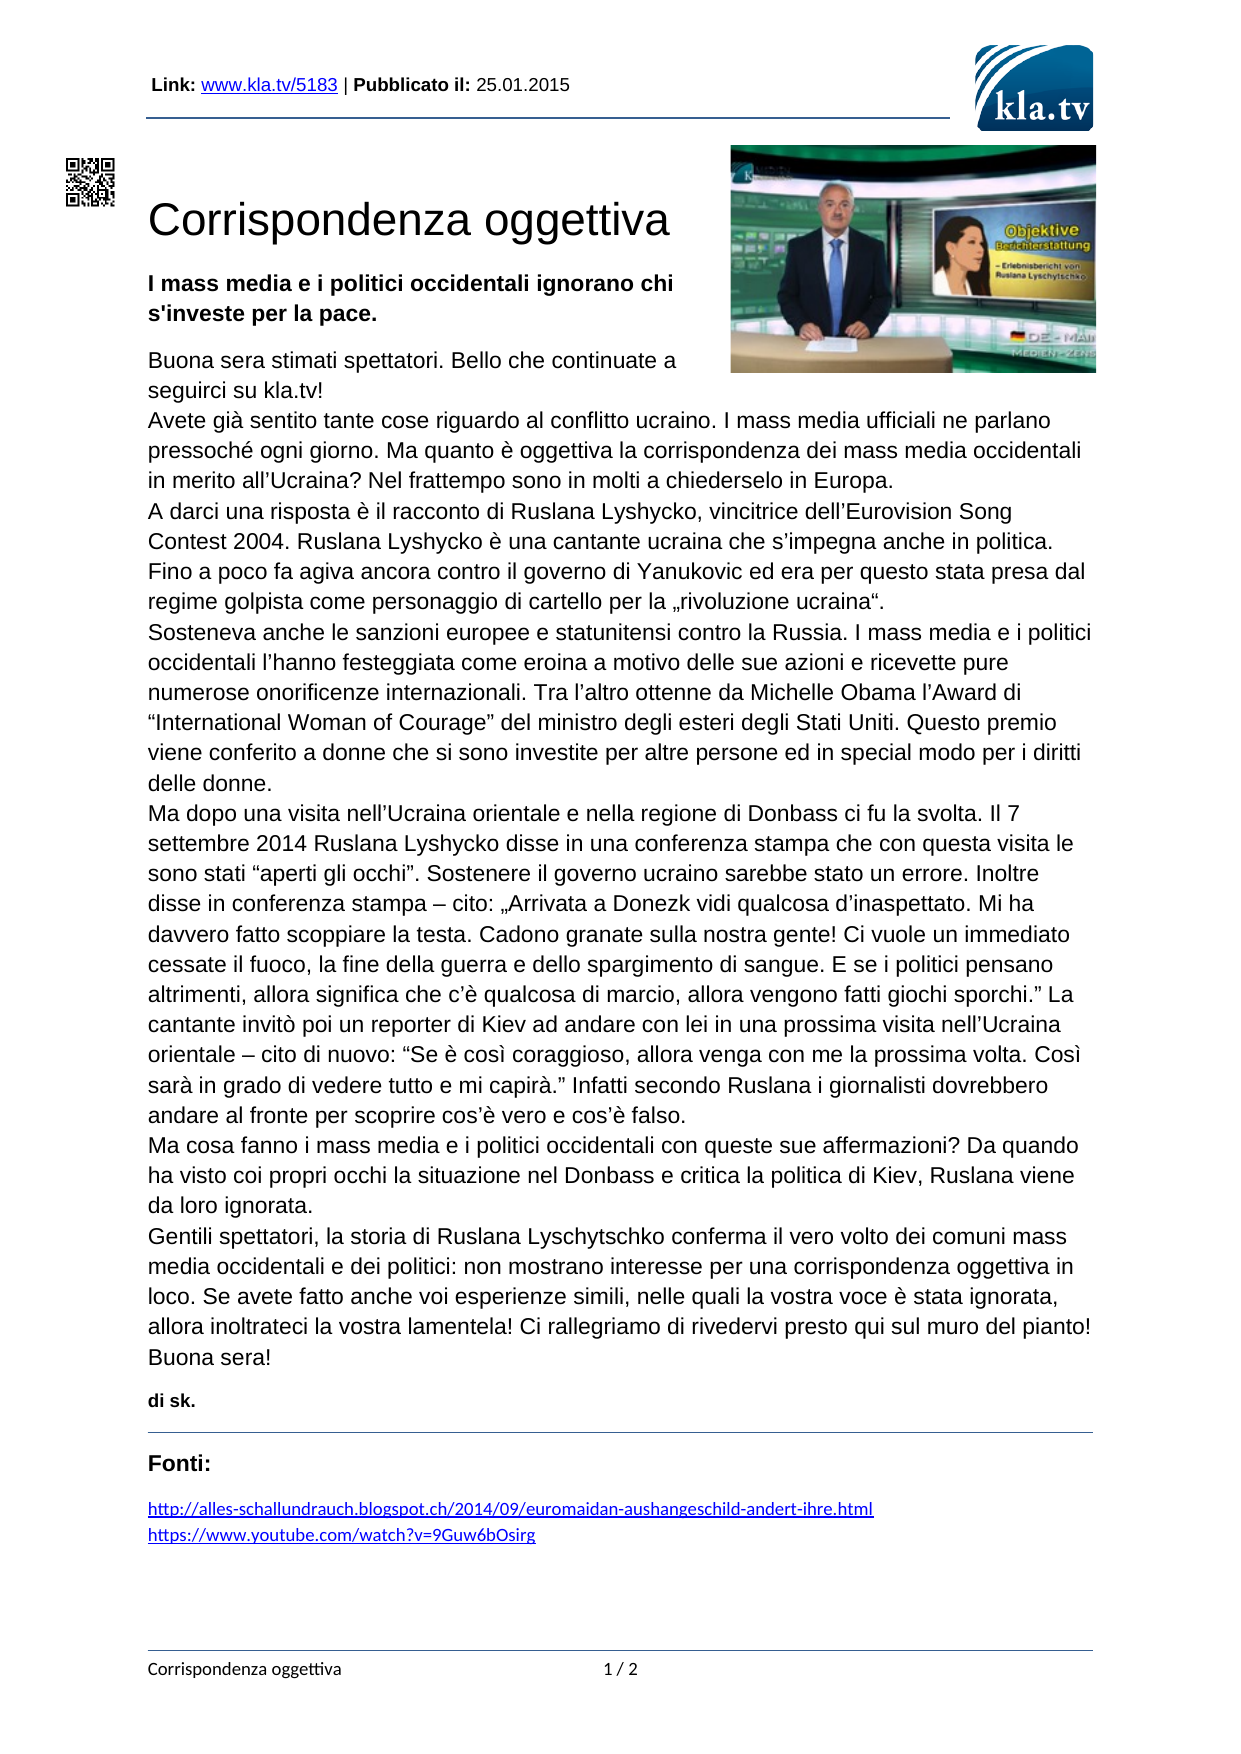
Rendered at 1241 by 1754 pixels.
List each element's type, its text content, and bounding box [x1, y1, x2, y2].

text Buona sera stimati spettatori. Bello che continuate a seguirci su kla.tv! Avete già sentito tante cose riguardo al conflitto ucraino. I mass media ufficiali ne parlano pressoché ogni giorno. Ma quanto è oggettiva la corrispondenza dei mass media occidentali in merito all’Ucraina? Nel frattempo sono in molti a chiederselo in Europa. A darci una risposta è il racconto di Ruslana Lyshycko, vincitrice dell’Eurovision Song Contest 2004. Ruslana Lyshycko è una cantante ucraina che s’impegna anche in politica. Fino a poco fa agiva ancora contro il governo di Yanukovic ed era per questo stata presa dal regime golpista come personaggio di cartello per la „rivoluzione ucraina“. Sosteneva anche le sanzioni europee e statunitensi contro la Russia. I mass media e i politici occidentali l’hanno festeggiata come eroina a motivo delle sue azioni e ricevette pure numerose onorificenze internazionali. Tra l’altro ottenne da Michelle Obama l’Award di “International Woman of Courage” del ministro degli esteri degli Stati Uniti. Questo premio viene conferito a donne che si sono investite per altre persone ed in special modo per i diritti delle donne. Ma dopo una visita nell’Ucraina orientale e nella regione di Donbass ci fu la svolta. Il 7 settembre 2014 Ruslana Lyshycko disse in una conferenza stampa che con questa visita le sono stati “aperti gli occhi”. Sostenere il governo ucraino sarebbe stato un errore. Inoltre disse in conferenza stampa – cito: „Arrivata a Donezk vidi qualcosa d’inaspettato. Mi ha davvero fatto scoppiare la testa. Cadono granate sulla nostra gente! Ci vuole un immediato cessate il fuoco, la fine della guerra e dello spargimento di sangue. E se i politici pensano altrimenti, allora significa che c’è qualcosa di marcio, allora vengono fatti giochi sporchi.” La cantante invitò poi un reporter di Kiev ad andare con lei in una prossima visita nell’Ucraina orientale – cito di nuovo: “Se è così coraggioso, allora venga con me la prossima volta. Così sarà in grado di vedere tutto e mi capirà.” Infatti secondo Ruslana i giornalisti dovrebbero andare al fronte per scoprire cos’è vero e cos’è falso. Ma cosa fanno i mass media e i politici occidentali con queste sue affermazioni? Da quando ha visto coi propri occhi la situazione nel Donbass e critica la politica di Kiev, Ruslana viene da loro ignorata. Gentili spettatori, la storia di Ruslana Lyschytschko conferma il vero volto dei comuni mass media occidentali e dei politici: non mostrano interesse per una corrispondenza oggettiva in loco. Se avete fatto anche voi esperienze simili, nelle quali la vostra voce è stata ignorata, allora inoltrateci la vostra lamentela! Ci rallegriamo di rivedervi presto qui sul muro del pianto! Buona sera! [148, 347, 1093, 1370]
text di sk. [148, 1390, 1093, 1412]
text I mass media e i politici occidentali ignorano chi s'investe per la pace. [148, 269, 1093, 326]
text Corrispondenza oggettiva [148, 192, 1093, 245]
text Fonti: [148, 1433, 1093, 1476]
text http://alles-schallundrauch.blogspot.ch/2014/09/euromaidan-aushangeschild-andert-ihre.html https://www.youtube.com/watch?v=9Guw6bOsirg [148, 1497, 1093, 1546]
